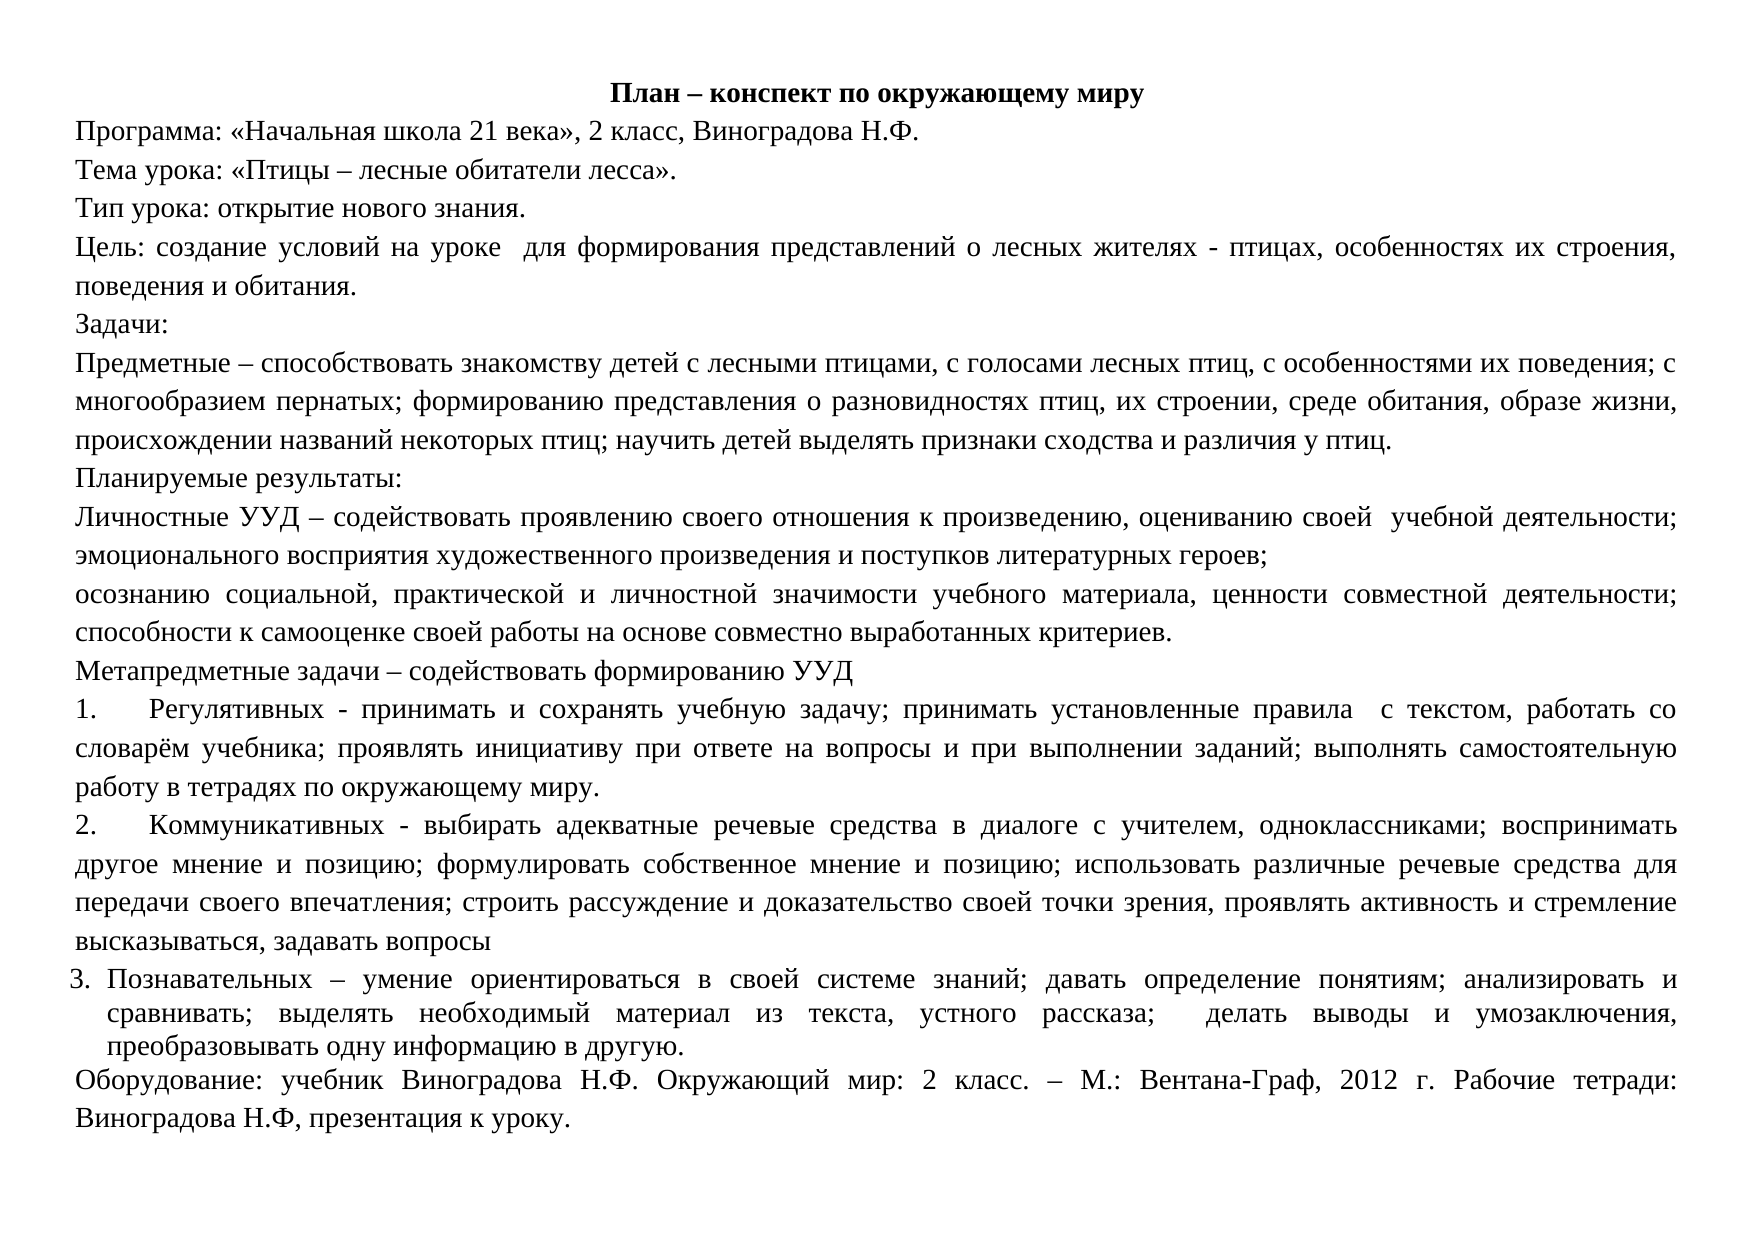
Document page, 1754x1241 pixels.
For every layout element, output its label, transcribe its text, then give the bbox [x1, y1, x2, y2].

text Цель: создание условий на уроке для формирования представлений о лесных жителях - птицах, особенностях их строения, поведения и обитания. [75, 229, 1679, 301]
text Метапредметные задачи – содействовать формированию УУД [75, 653, 1679, 687]
text Тема урока: «Птицы – лесные обитатели лесса». [75, 152, 1679, 186]
text Программа: «Начальная школа 21 века», 2 класс, Виноградова Н.Ф. [75, 113, 1679, 147]
list Регулятивных - принимать и сохранять учебную задачу; принимать установленные правила с текстом, работать со словарём учебника; проявлять инициативу при ответе на вопросы и при выполнении заданий; выполнять самостоятельную работу в тетрадях по окружающему миру. [75, 692, 1679, 802]
text Планируемые результаты: [75, 460, 1679, 494]
list Познавательных – умение ориентироваться в своей системе знаний; давать определение понятиям; анализировать и сравнивать; выделять необходимый материал из текста, устного рассказа; делать выводы и умозаключения, преобразовывать одну информацию в другую. [69, 961, 1679, 1062]
text Тип урока: открытие нового знания. [75, 191, 1679, 224]
text План – конспект по окружающему миру [75, 75, 1679, 108]
text Предметные – способствовать знакомству детей с лесными птицами, с голосами лесных птиц, с особенностями их поведения; с многообразием пернатых; формированию представления о разновидностях птиц, их строении, среде обитания, образе жизни, происхождении названий некоторых птиц; научить детей выделять признаки сходства и различия у птиц. [75, 345, 1679, 455]
text Оборудование: учебник Виноградова Н.Ф. Окружающий мир: 2 класс. – М.: Вентана-Граф, 2012 г. Рабочие тетради: Виноградова Н.Ф, презентация к уроку. [75, 1062, 1679, 1134]
text Задачи: [75, 306, 1679, 340]
list Коммуникативных - выбирать адекватные речевые средства в диалоге с учителем, одноклассниками; воспринимать другое мнение и позицию; формулировать собственное мнение и позицию; использовать различные речевые средства для передачи своего впечатления; строить рассуждение и доказательство своей точки зрения, проявлять активность и стремление высказываться, задавать вопросы [75, 807, 1679, 956]
text осознанию социальной, практической и личностной значимости учебного материала, ценности совместной деятельности; способности к самооценке своей работы на основе совместно выработанных критериев. [75, 576, 1679, 648]
text Личностные УУД – содействовать проявлению своего отношения к произведению, оцениванию своей учебной деятельности; эмоционального восприятия художественного произведения и поступков литературных героев; [75, 499, 1679, 571]
